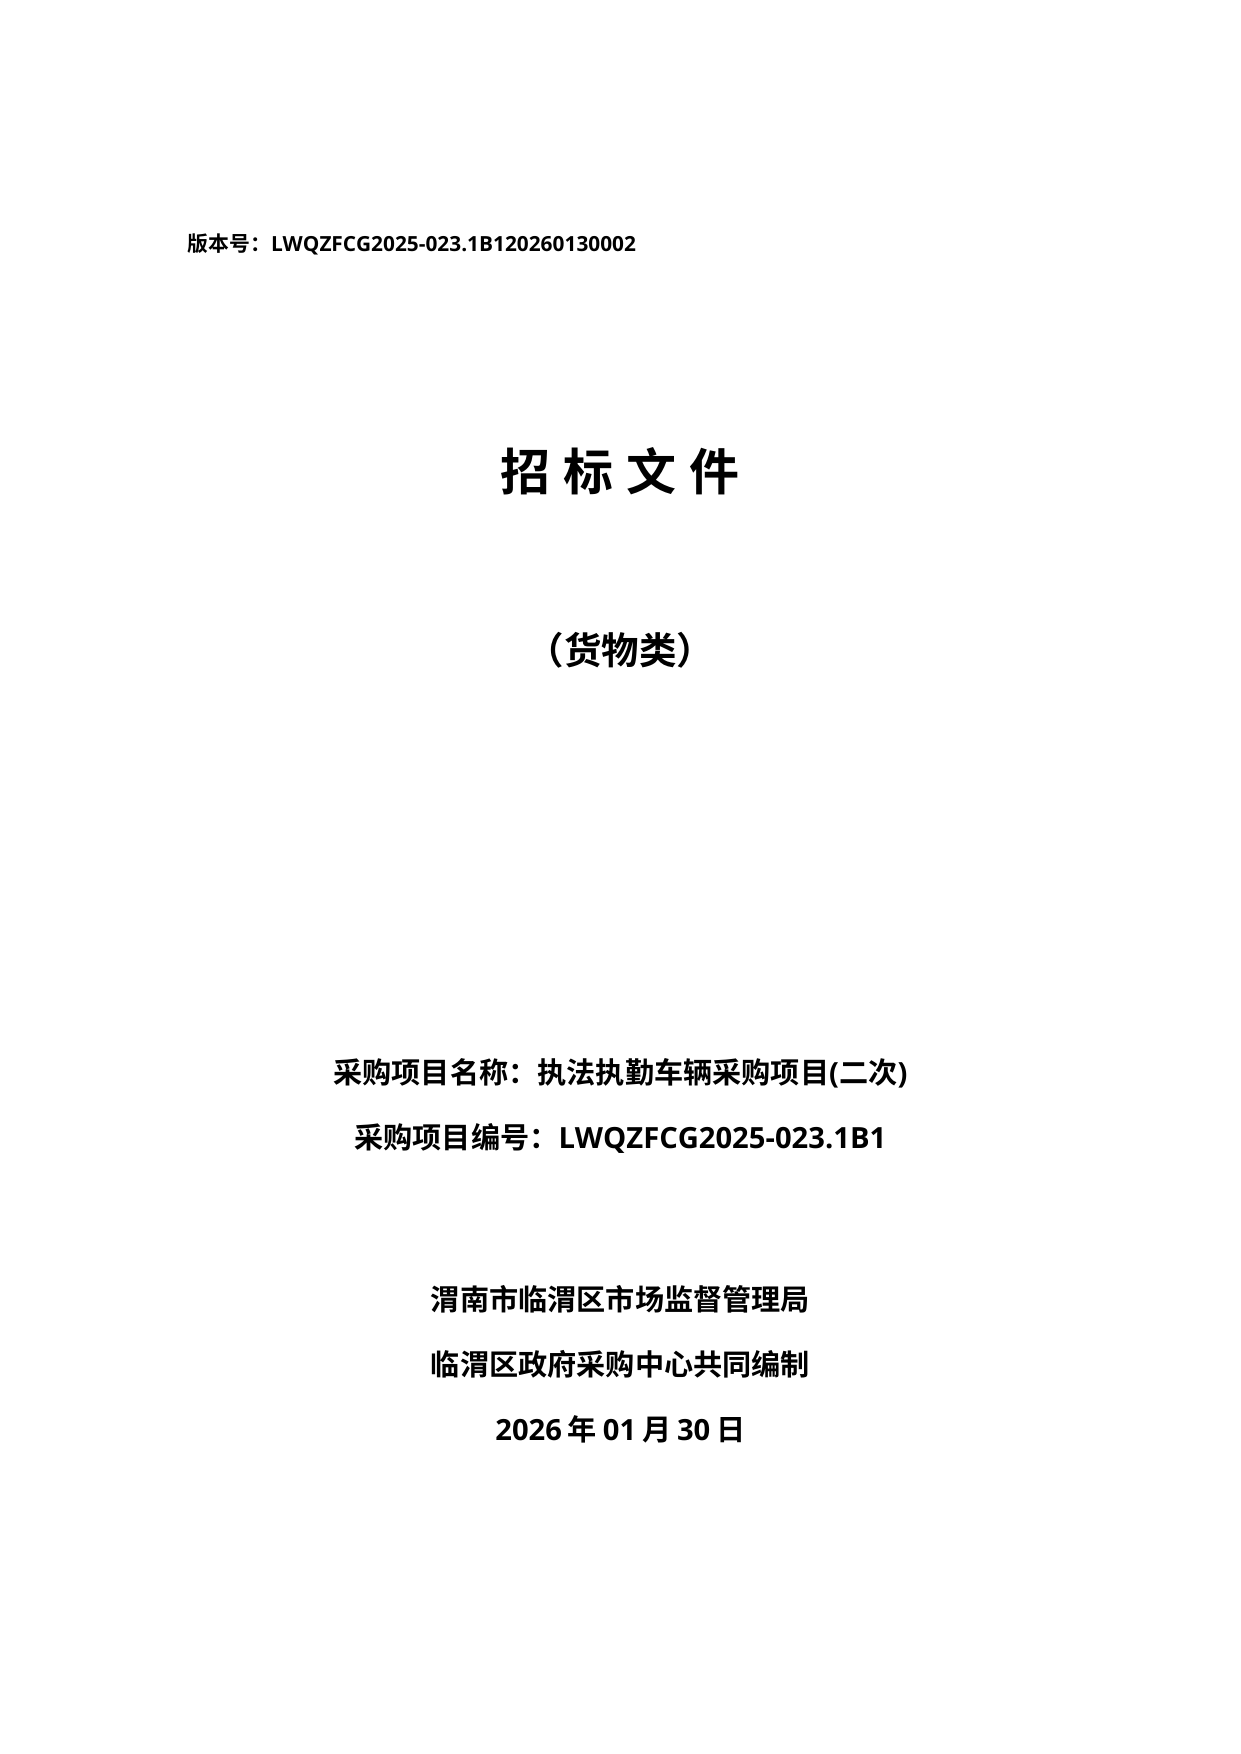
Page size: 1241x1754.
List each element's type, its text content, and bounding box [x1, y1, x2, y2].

text 2026年01月30日 [187, 1397, 1053, 1462]
text 渭南市临渭区市场监督管理局 [187, 1267, 1053, 1332]
text 版本号：LWQZFCG2025-023.1B120260130002 [187, 227, 1053, 422]
text 招 标 文 件 [187, 422, 1053, 617]
text 采购项目名称：执法执勤车辆采购项目(二次) [187, 1039, 1053, 1104]
text （货物类） [187, 617, 1053, 1039]
text 临渭区政府采购中心共同编制 [187, 1332, 1053, 1397]
text 采购项目编号：LWQZFCG2025-023.1B1 [187, 1104, 1053, 1267]
